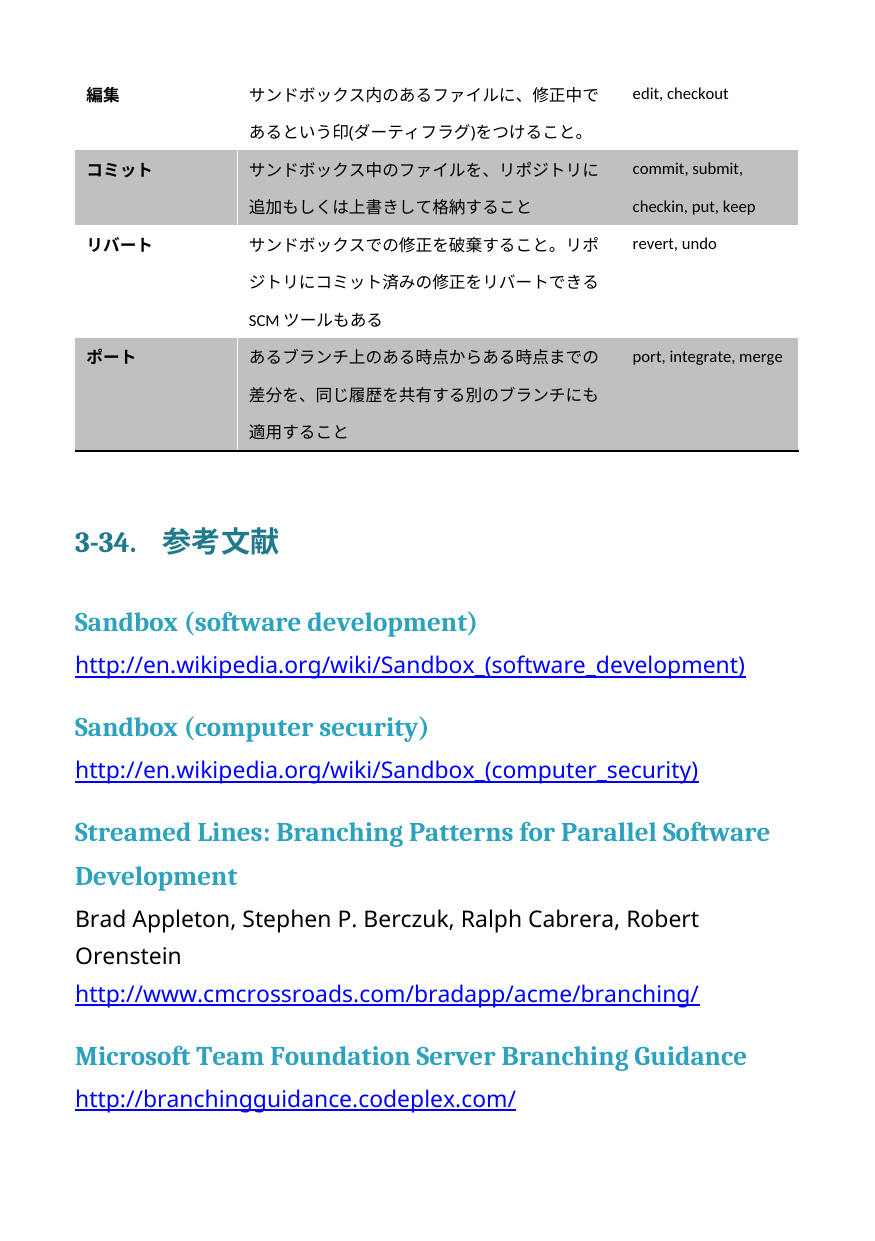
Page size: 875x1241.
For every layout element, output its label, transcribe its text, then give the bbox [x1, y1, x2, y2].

table_cell コミット [75, 150, 237, 225]
subtitle Sandbox (software development) [75, 604, 799, 642]
subtitle Streamed Lines: Branching Patterns for Parallel Software Development [75, 814, 799, 895]
text http://www.cmcrossroads.com/bradapp/acme/branching/ [75, 974, 799, 1012]
table_cell サンドボックス内のあるファイルに、修正中であるという印(ダーティフラグ)をつけること。 [238, 75, 621, 150]
text http://en.wikipedia.org/wiki/Sandbox_(software_development) [75, 646, 799, 684]
table_cell サンドボックス中のファイルを、リポジトリに追加もしくは上書きして格納すること [238, 150, 621, 225]
table_cell revert, undo [621, 225, 798, 337]
text Brad Appleton, Stephen P. Berczuk, Ralph Cabrera, Robert Orenstein [75, 899, 799, 974]
table_cell port, integrate, merge [621, 338, 798, 450]
text http://branchingguidance.codeplex.com/ [75, 1080, 799, 1117]
subtitle Sandbox (computer security) [75, 709, 799, 747]
table_cell edit, checkout [621, 75, 798, 150]
table_cell あるブランチ上のある時点からある時点までの差分を、同じ履歴を共有する別のブランチにも適用すること [238, 338, 621, 450]
table_cell ポート [75, 338, 237, 450]
table_cell 編集 [75, 75, 237, 150]
subtitle Microsoft Team Foundation Server Branching Guidance [75, 1038, 799, 1075]
table_cell リバート [75, 225, 237, 337]
subtitle 参考文献 [75, 502, 799, 577]
text http://en.wikipedia.org/wiki/Sandbox_(computer_security) [75, 751, 799, 789]
table_cell サンドボックスでの修正を破棄すること。リポジトリにコミット済みの修正をリバートできるSCMツールもある [238, 225, 621, 337]
table_cell commit, submit, checkin, put, keep [621, 150, 798, 225]
